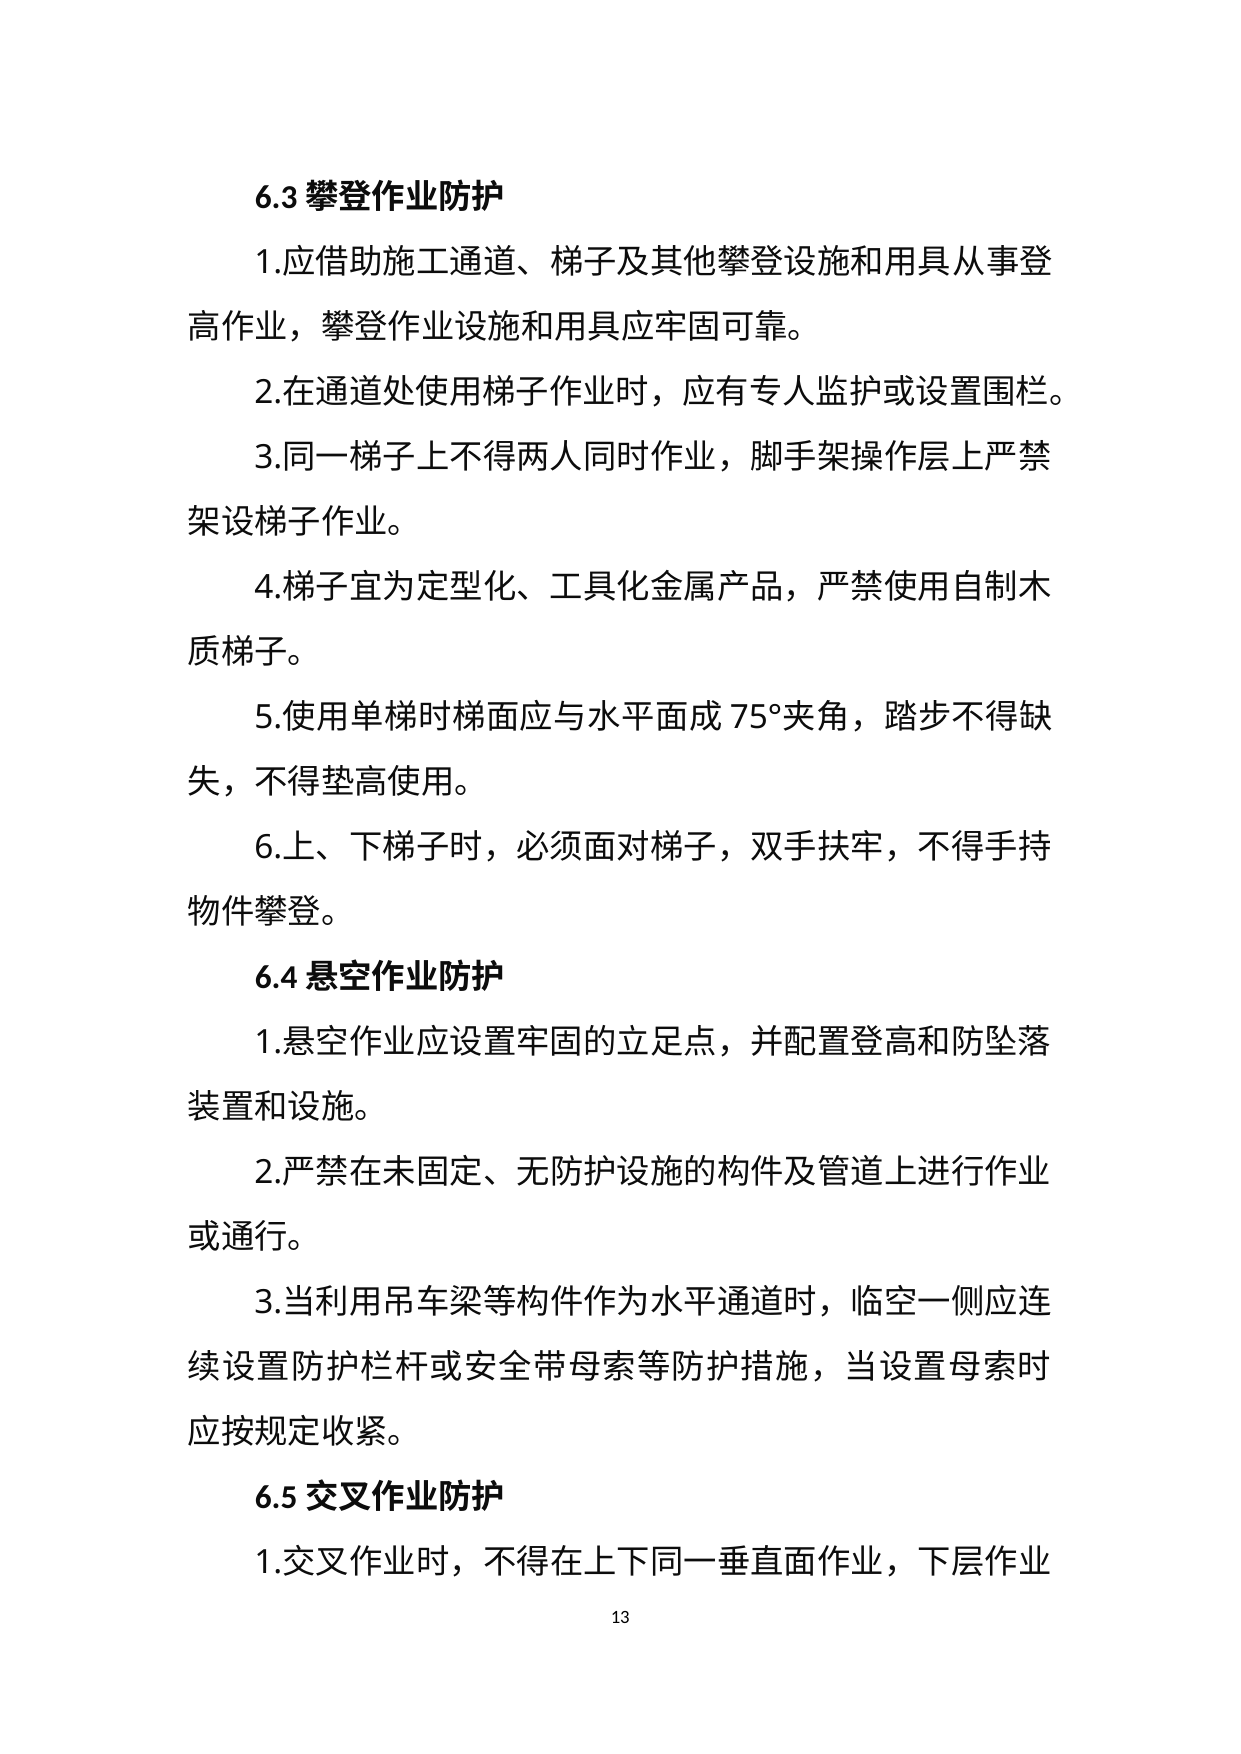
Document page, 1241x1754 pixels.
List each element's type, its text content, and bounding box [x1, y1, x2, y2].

text 2.严禁在未固定、无防护设施的构件及管道上进行作业或通行。 [187, 1137, 1053, 1267]
subtitle 6.5 交叉作业防护 [187, 1462, 1053, 1527]
text 3.同一梯子上不得两人同时作业，脚手架操作层上严禁架设梯子作业。 [187, 422, 1053, 552]
text 3.当利用吊车梁等构件作为水平通道时，临空一侧应连续设置防护栏杆或安全带母索等防护措施，当设置母索时应按规定收紧。 [187, 1267, 1053, 1462]
text 2.在通道处使用梯子作业时，应有专人监护或设置围栏。 [187, 357, 1053, 422]
text 4.梯子宜为定型化、工具化金属产品，严禁使用自制木质梯子。 [187, 552, 1053, 682]
subtitle 6.3 攀登作业防护 [187, 162, 1053, 227]
text 1.应借助施工通道、梯子及其他攀登设施和用具从事登高作业，攀登作业设施和用具应牢固可靠。 [187, 227, 1053, 357]
subtitle 6.4 悬空作业防护 [187, 942, 1053, 1007]
text 1.悬空作业应设置牢固的立足点，并配置登高和防坠落装置和设施。 [187, 1007, 1053, 1137]
text 6.上、下梯子时，必须面对梯子，双手扶牢，不得手持物件攀登。 [187, 812, 1053, 942]
text 5.使用单梯时梯面应与水平面成75°夹角，踏步不得缺失，不得垫高使用。 [187, 682, 1053, 812]
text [187, 1527, 1053, 1592]
